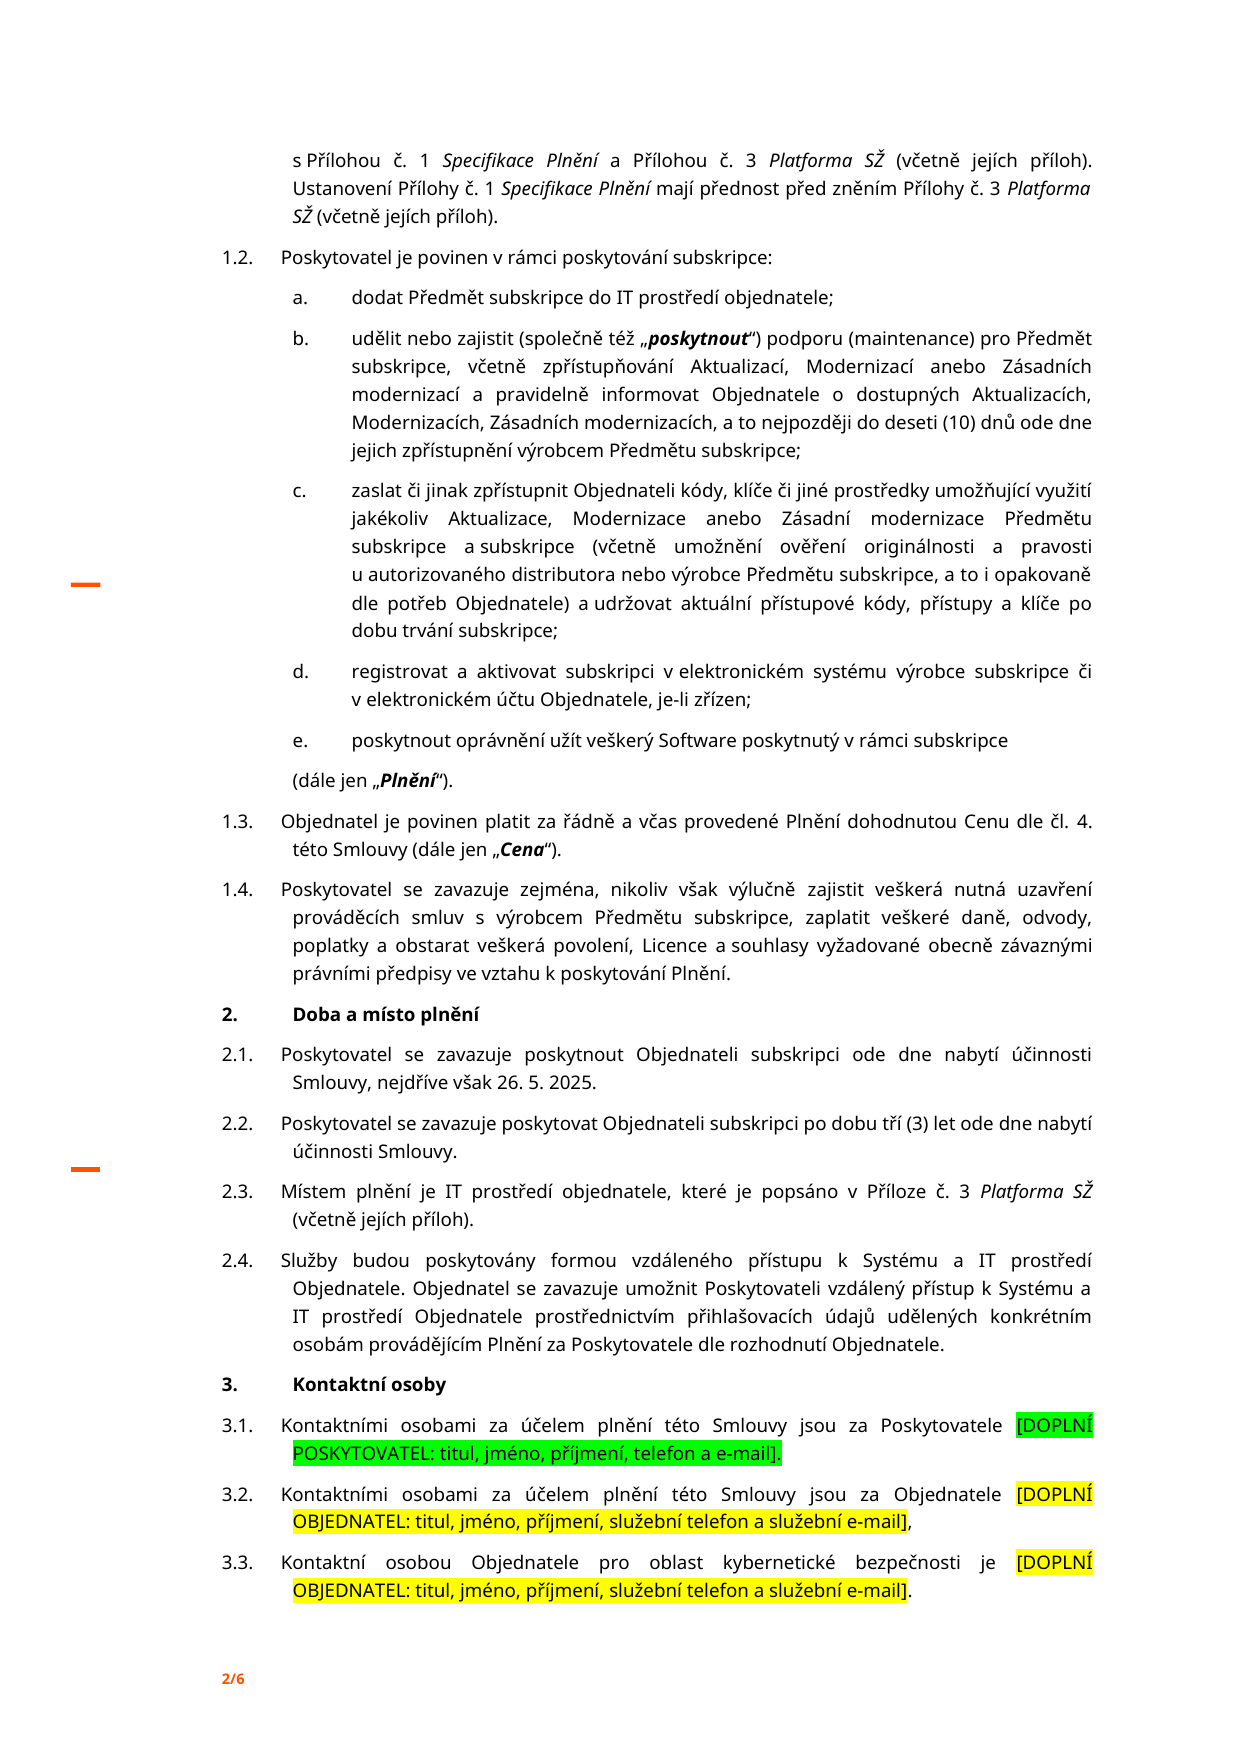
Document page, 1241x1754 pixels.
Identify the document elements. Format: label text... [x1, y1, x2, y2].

text Poskytovatel se zavazuje poskytnout Objednateli subskripci ode dne nabytí účinnosti Smlouvy, nejdříve však 26. 5. 2025. [222, 1042, 1093, 1095]
text dodat Předmět subskripce do IT prostředí objednatele; [292, 284, 1093, 310]
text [222, 147, 1093, 229]
text Doba a místo plnění [222, 1001, 1093, 1027]
text poskytnout oprávnění užít veškerý Software poskytnutý v rámci subskripce [292, 727, 1093, 752]
text Kontaktní osobou Objednatele pro oblast kybernetické bezpečnosti je [DOPLNÍ OBJEDNATEL: titul, jméno, příjmení, služební telefon a služební e-mail]. [222, 1549, 1093, 1603]
text Kontaktními osobami za účelem plnění této Smlouvy jsou za Objednatele [DOPLNÍ OBJEDNATEL: titul, jméno, příjmení, služební telefon a služební e-mail], [222, 1481, 1093, 1534]
text (dále jen „Plnění“). [292, 767, 1093, 793]
text Poskytovatel se zavazuje zejména, nikoliv však výlučně zajistit veškerá nutná uzavření prováděcích smluv s výrobcem Předmětu subskripce, zaplatit veškeré daně, odvody, poplatky a obstarat veškerá povolení, Licence a souhlasy vyžadované obecně závaznými právními předpisy ve vztahu k poskytování Plnění. [222, 876, 1093, 986]
text registrovat a aktivovat subskripci v elektronickém systému výrobce subskripce či v elektronickém účtu Objednatele, je-li zřízen; [292, 658, 1093, 712]
text Objednatel je povinen platit za řádně a včas provedené Plnění dohodnutou Cenu dle čl. 4. této Smlouvy (dále jen „Cena“). [222, 808, 1093, 861]
text Kontaktními osobami za účelem plnění této Smlouvy jsou za Poskytovatele [DOPLNÍ POSKYTOVATEL: titul, jméno, příjmení, telefon a e-mail]. [222, 1412, 1093, 1466]
text udělit nebo zajistit (společně též „poskytnout“) podporu (maintenance) pro Předmět subskripce, včetně zpřístupňování Aktualizací, Modernizací anebo Zásadních modernizací a pravidelně informovat Objednatele o dostupných Aktualizacích, Modernizacích, Zásadních modernizacích, a to nejpozději do deseti (10) dnů ode dne jejich zpřístupnění výrobcem Předmětu subskripce; [292, 325, 1093, 463]
text Místem plnění je IT prostředí objednatele, které je popsáno v Příloze č. 3 Platforma SŽ (včetně jejích příloh). [222, 1179, 1093, 1232]
text Kontaktní osoby [222, 1372, 1093, 1397]
text Poskytovatel je povinen v rámci poskytování subskripce: [222, 244, 1093, 269]
text Poskytovatel se zavazuje poskytovat Objednateli subskripci po dobu tří (3) let ode dne nabytí účinnosti Smlouvy. [222, 1110, 1093, 1164]
text zaslat či jinak zpřístupnit Objednateli kódy, klíče či jiné prostředky umožňující využití jakékoliv Aktualizace, Modernizace anebo Zásadní modernizace Předmětu subskripce a subskripce (včetně umožnění ověření originálnosti a pravosti u autorizovaného distributora nebo výrobce Předmětu subskripce, a to i opakovaně dle potřeb Objednatele) a udržovat aktuální přístupové kódy, přístupy a klíče po dobu trvání subskripce; [292, 478, 1093, 643]
text Služby budou poskytovány formou vzdáleného přístupu k Systému a IT prostředí Objednatele. Objednatel se zavazuje umožnit Poskytovateli vzdálený přístup k Systému a IT prostředí Objednatele prostřednictvím přihlašovacích údajů udělených konkrétním osobám provádějícím Plnění za Poskytovatele dle rozhodnutí Objednatele. [222, 1247, 1093, 1357]
